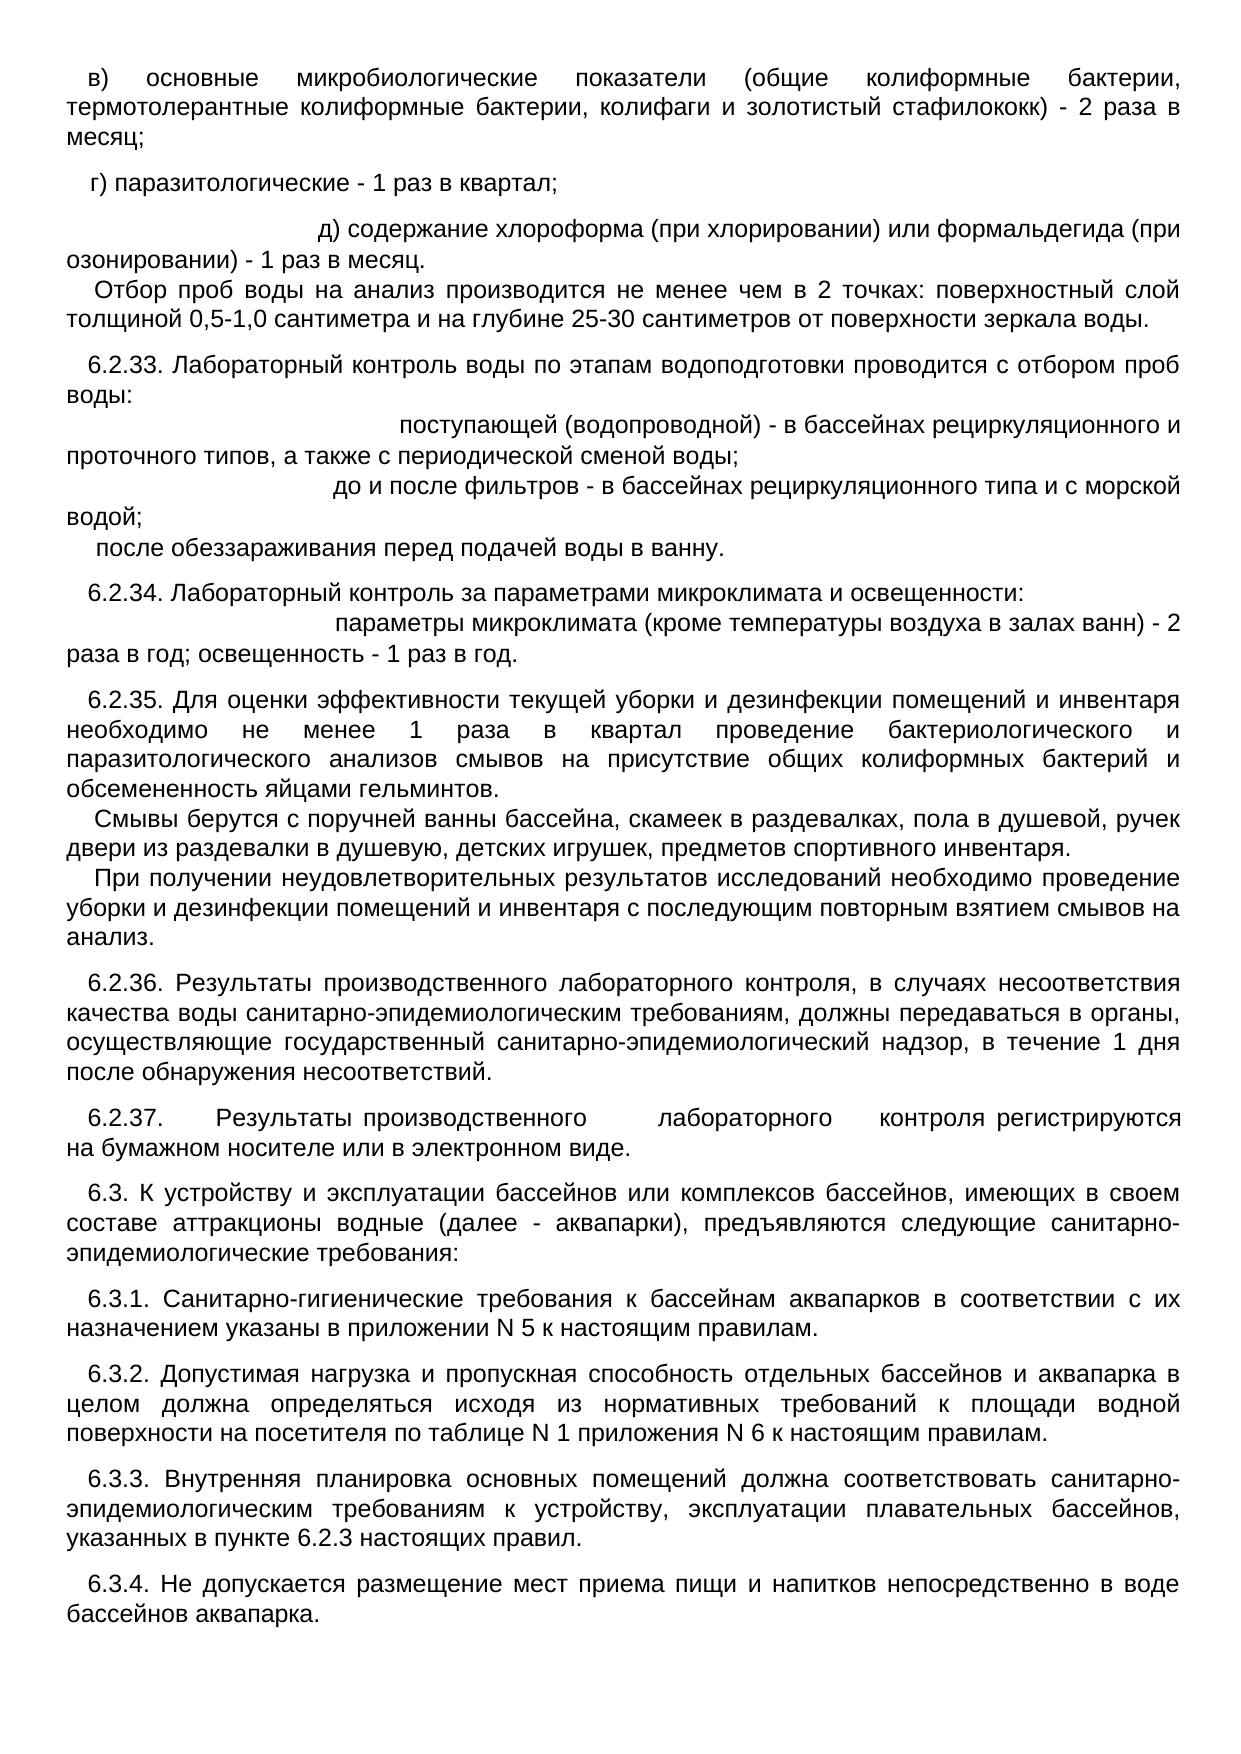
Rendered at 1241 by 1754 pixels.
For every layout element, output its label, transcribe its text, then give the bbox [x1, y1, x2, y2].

text поступающей (водопроводной) - в бассейнах рециркуляционного и [68, 410, 1182, 438]
text проточного типов, а также с периодической сменой воды; [66, 441, 1182, 469]
text после обеззараживания перед подачей воды в ванну. [96, 532, 1182, 561]
text до и после фильтров - в бассейнах рециркуляционного типа и с морской [68, 471, 1182, 500]
text раза в год; освещенность - 1 раз в год. [66, 639, 815, 668]
text Отбор проб воды на анализ производится не менее чем в 2 точках: поверхностный слой толщиной 0,5-1,0 сантиметра и на глубине 25-30 сантиметров от поверхности зеркала воды. [66, 275, 1182, 333]
text При получении неудовлетворительных результатов исследований необходимо проведение уборки и дезинфекции помещений и инвентаря с последующим повторным взятием смывов на анализ. [66, 863, 1182, 951]
text 6.3.4. Не допускается размещение мест приема пищи и напитков непосредственно в воде бассейнов аквапарка. [66, 1569, 1182, 1628]
text водой; [66, 502, 1182, 531]
text Смывы берутся с поручней ванны бассейна, скамеек в раздевалках, пола в душевой, ручек двери из раздевалки в душевую, детских игрушек, предметов спортивного инвентаря. [66, 804, 1182, 862]
text 6.2.34. Лабораторный контроль за параметрами микроклимата и освещенности: [66, 578, 1182, 607]
text д) содержание хлороформа (при хлорировании) или формальдегида (при [68, 213, 1182, 242]
text 6.2.33. Лабораторный контроль воды по этапам водоподготовки проводится с отбором проб воды: [66, 350, 1182, 409]
text озонировании) - 1 раз в месяц. [66, 244, 1182, 273]
text 6.3.3. Внутренняя планировка основных помещений должна соответствовать санитарно-эпидемиологическим требованиям к устройству, эксплуатации плавательных бассейнов, указанных в пункте 6.2.3 настоящих правил. [66, 1464, 1182, 1552]
text параметры микроклимата (кроме температуры воздуха в залах ванн) - 2 [68, 608, 1182, 637]
text 6.2.37. Результаты производственного лабораторного контроля регистрируются на бумажном носителе или в электронном виде. [66, 1103, 1182, 1161]
text 6.2.35. Для оценки эффективности текущей уборки и дезинфекции помещений и инвентаря необходимо не менее 1 раза в квартал проведение бактериологического и паразитологического анализов смывов на присутствие общих колиформных бактерий и обсемененность яйцами гельминтов. [66, 685, 1182, 803]
text 6.3.2. Допустимая нагрузка и пропускная способность отдельных бассейнов и аквапарка в целом должна определяться исходя из нормативных требований к площади водной поверхности на посетителя по таблице N 1 приложения N 6 к настоящим правилам. [66, 1359, 1182, 1447]
text 6.2.36. Результаты производственного лабораторного контроля, в случаях несоответствия качества воды санитарно-эпидемиологическим требованиям, должны передаваться в органы, осуществляющие государственный санитарно-эпидемиологический надзор, в течение 1 дня после обнаружения несоответствий. [66, 968, 1182, 1086]
text 6.3. К устройству и эксплуатации бассейнов или комплексов бассейнов, имеющих в своем составе аттракционы водные (далее - аквапарки), предъявляются следующие санитарно-эпидемиологические требования: [66, 1178, 1182, 1266]
text г) паразитологические - 1 раз в квартал; [90, 168, 1182, 196]
text 6.3.1. Санитарно-гигиенические требования к бассейнам аквапарков в соответствии с их назначением указаны в приложении N 5 к настоящим правилам. [66, 1283, 1182, 1342]
text в) основные микробиологические показатели (общие колиформные бактерии, термотолерантные колиформные бактерии, колифаги и золотистый стафилококк) - 2 раза в месяц; [66, 62, 1182, 150]
